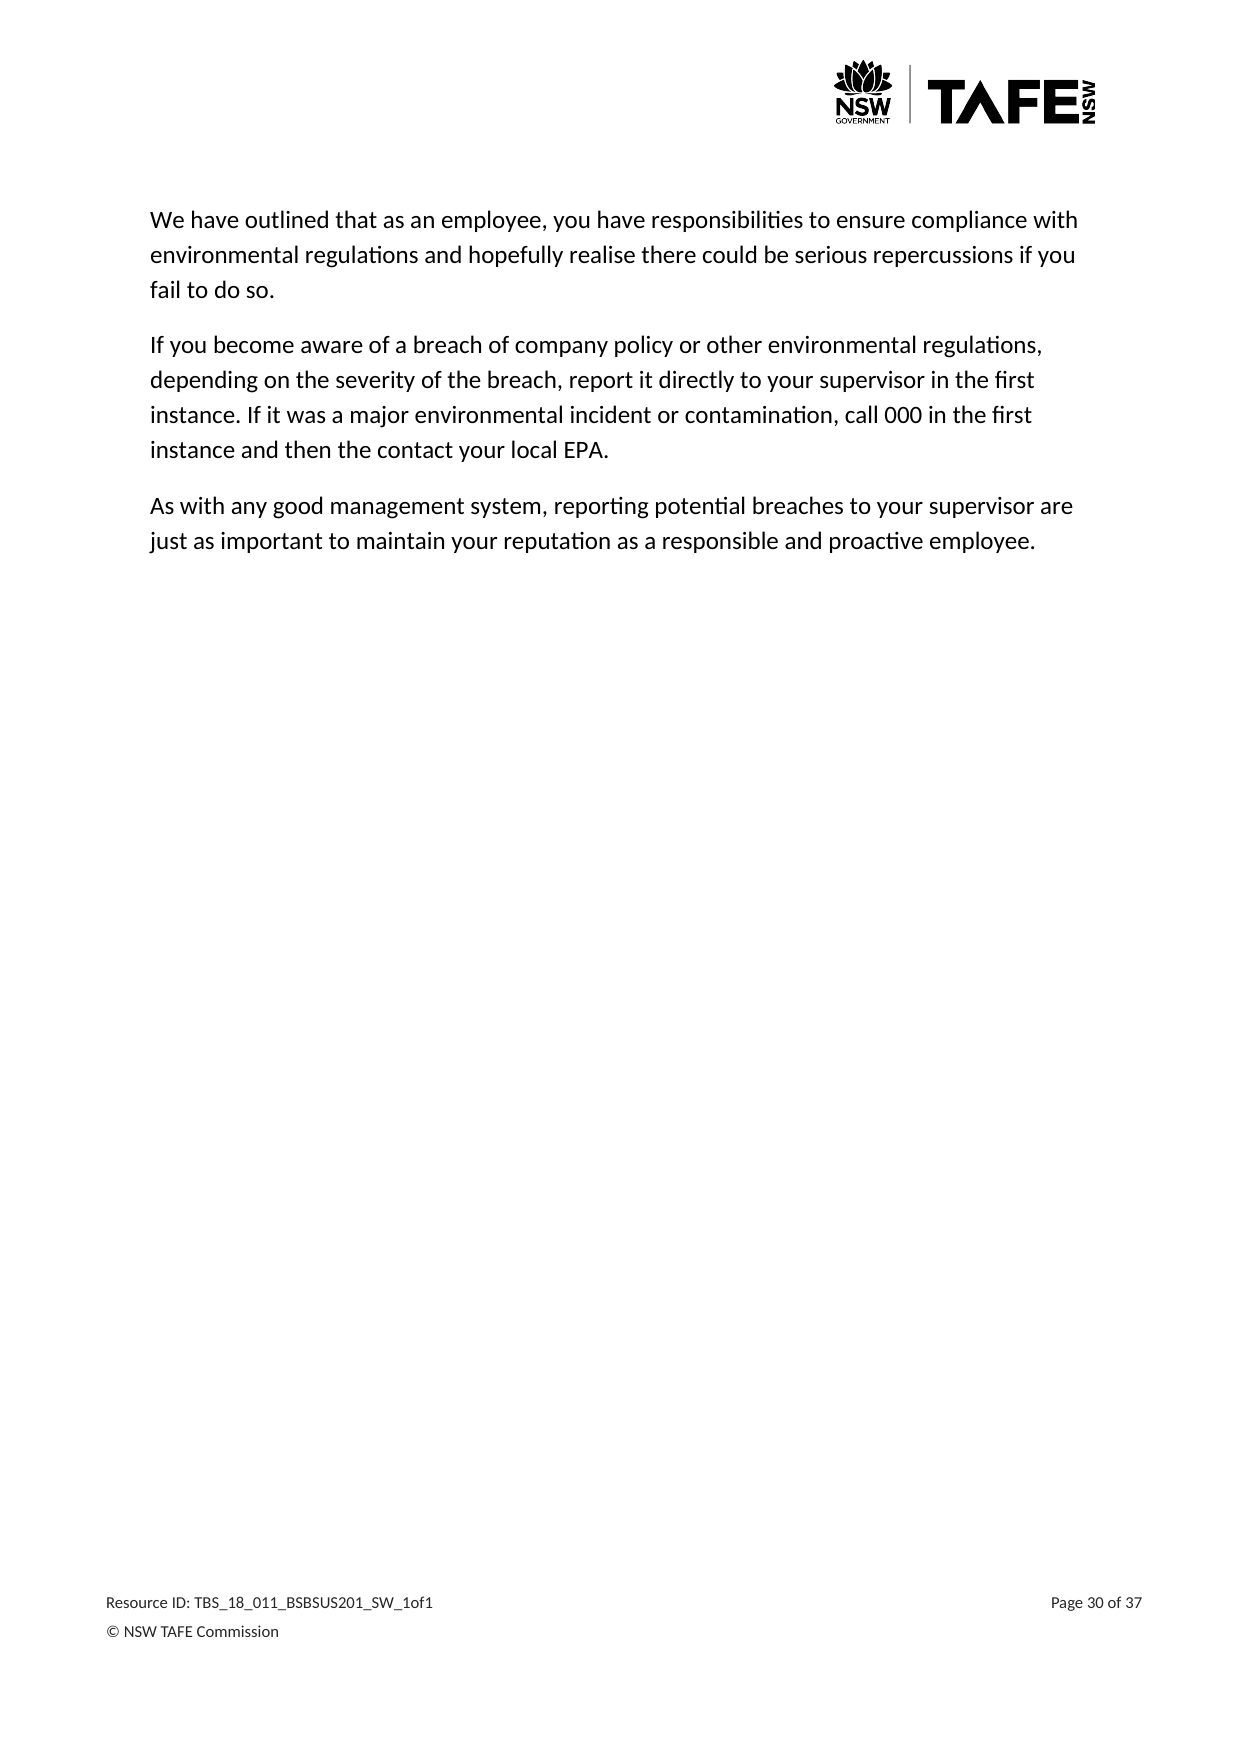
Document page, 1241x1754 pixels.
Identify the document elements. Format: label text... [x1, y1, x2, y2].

text If you become aware of a breach of company policy or other environmental regulations, depending on the severity of the breach, report it directly to your supervisor in the first instance. If it was a major environmental incident or contamination, call 000 in the first instance and then the contact your local EPA. [150, 329, 1090, 465]
text As with any good management system, reporting potential breaches to your supervisor are just as important to maintain your reputation as a responsible and proactive employee. [150, 490, 1090, 556]
text We have outlined that as an employee, you have responsibilities to ensure compliance with environmental regulations and hopefully realise there could be serious repercussions if you fail to do so. [150, 204, 1090, 304]
picture [834, 59, 1095, 125]
